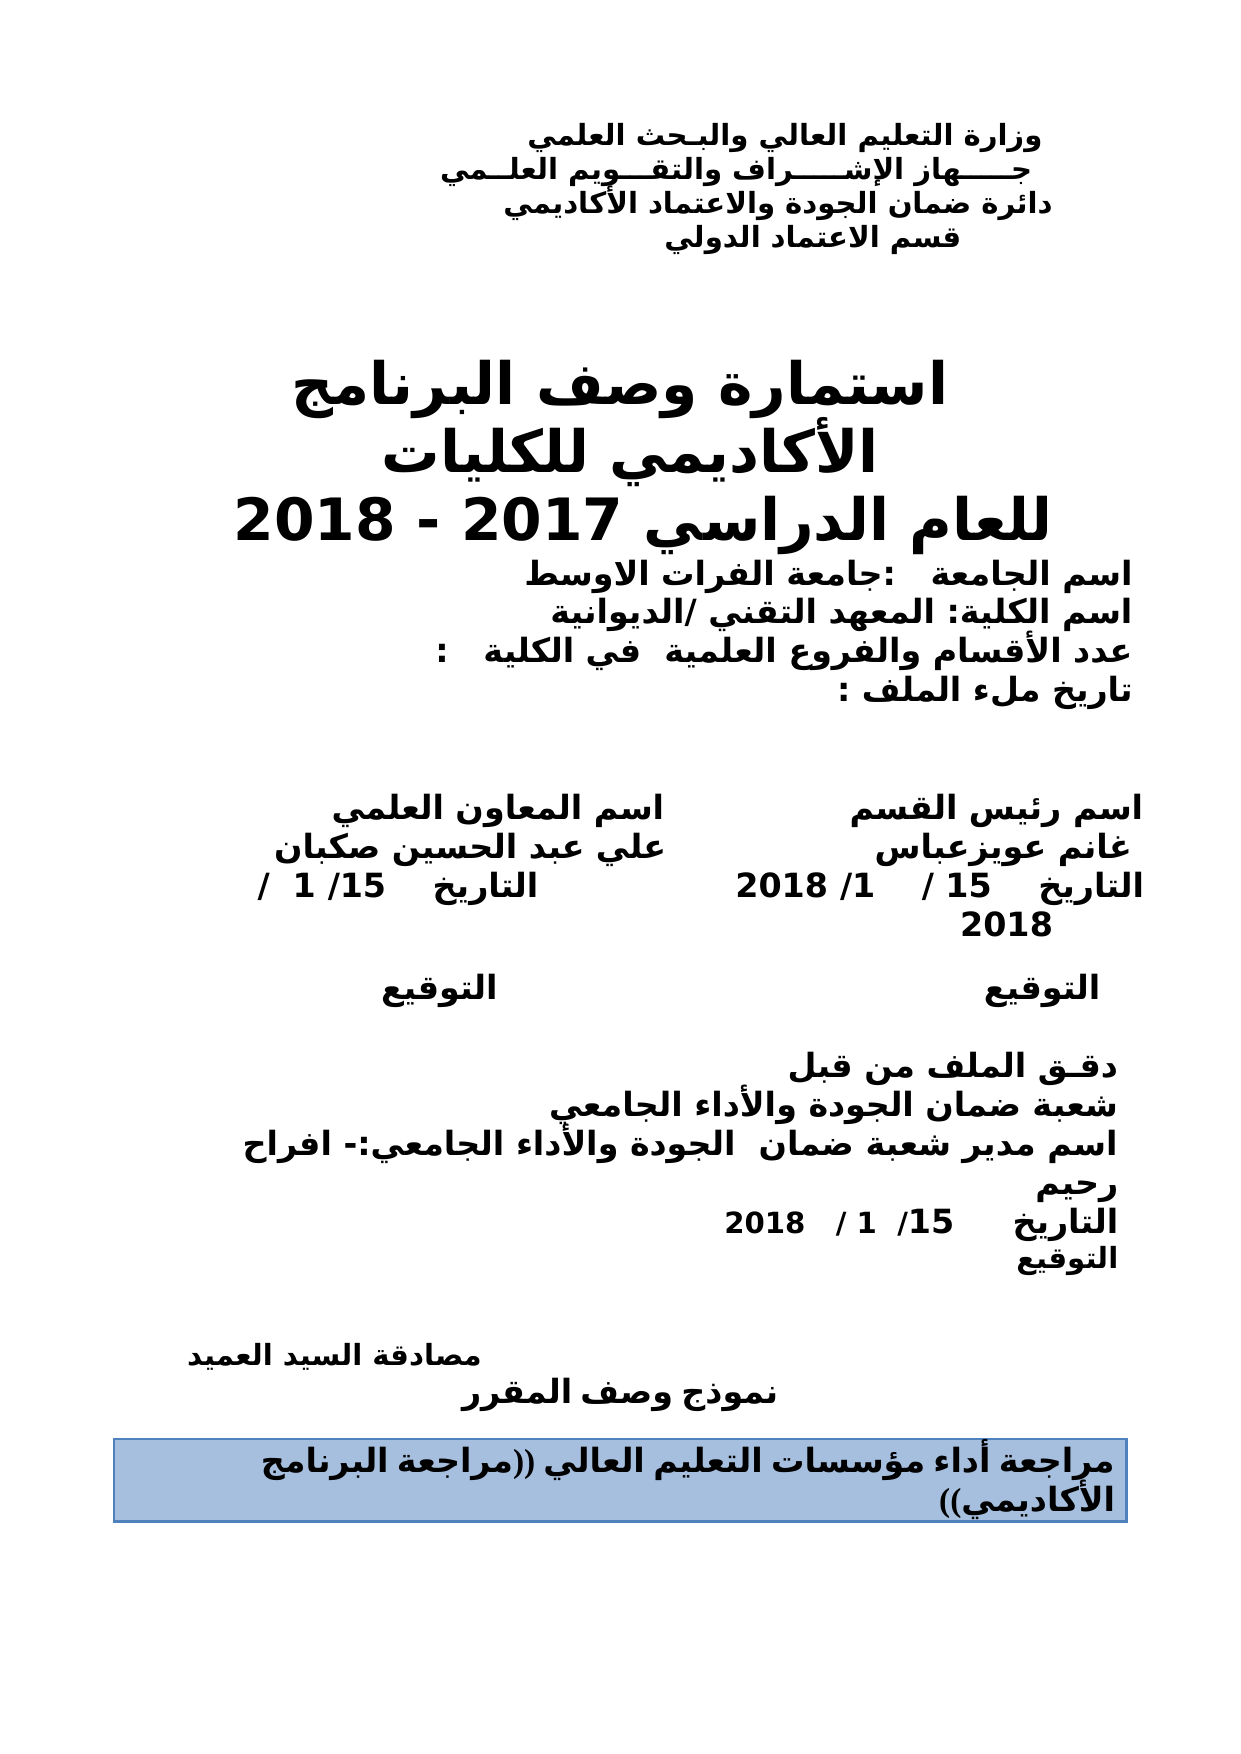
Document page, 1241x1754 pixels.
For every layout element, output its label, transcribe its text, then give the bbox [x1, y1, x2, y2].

text قسم الاعتماد الدولي [187, 220, 1053, 254]
text دائرة ضمان الجودة والاعتماد الأكاديمي [187, 186, 1053, 220]
text للعام الدراسي 2017 - 2018 [187, 486, 1053, 554]
text استمارة وصف البرنامج الأكاديمي للكليات [187, 350, 1053, 486]
text مصادقة السيد العميد [187, 1315, 1118, 1373]
text التوقيع [187, 1241, 1118, 1275]
text دقـق الملف من قبل [187, 1047, 1118, 1086]
text اسم الجامعة :جامعة الفرات الاوسط [187, 554, 1133, 593]
text تاريخ ملء الملف : [187, 671, 1133, 709]
text عدد الأقسام والفروع العلمية في الكلية : [187, 632, 1133, 671]
text التوقيع التوقيع [187, 968, 1148, 1007]
text نموذج وصف المقرر [187, 1373, 1053, 1411]
text اسم مدير شعبة ضمان الجودة والأداء الجامعي:- افراح رحيم [187, 1124, 1118, 1202]
text شعبة ضمان الجودة والأداء الجامعي [187, 1086, 1118, 1124]
subtitle جـــــهاز الإشـــــراف والتقـــويم العلــمي [187, 152, 1053, 186]
table_header مراجعة أداء مؤسسات التعليم العالي ((مراجعة البرنامج الأكاديمي)) [115, 1440, 1125, 1520]
subtitle وزارة التعليم العالي والبـحث العلمي [187, 118, 1053, 152]
text غانم عويزعباس علي عبد الحسين صكبان [187, 828, 1144, 866]
text التاريخ 15/ 1 / 2018 [187, 1202, 1118, 1241]
text التاريخ 15 / 1/ 2018 التاريخ 15/ 1 / 2018 [187, 866, 1144, 944]
text اسم رئيس القسم اسم المعاون العلمي [75, 789, 1144, 828]
text اسم الكلية: المعهد التقني /الديوانية [187, 593, 1133, 632]
